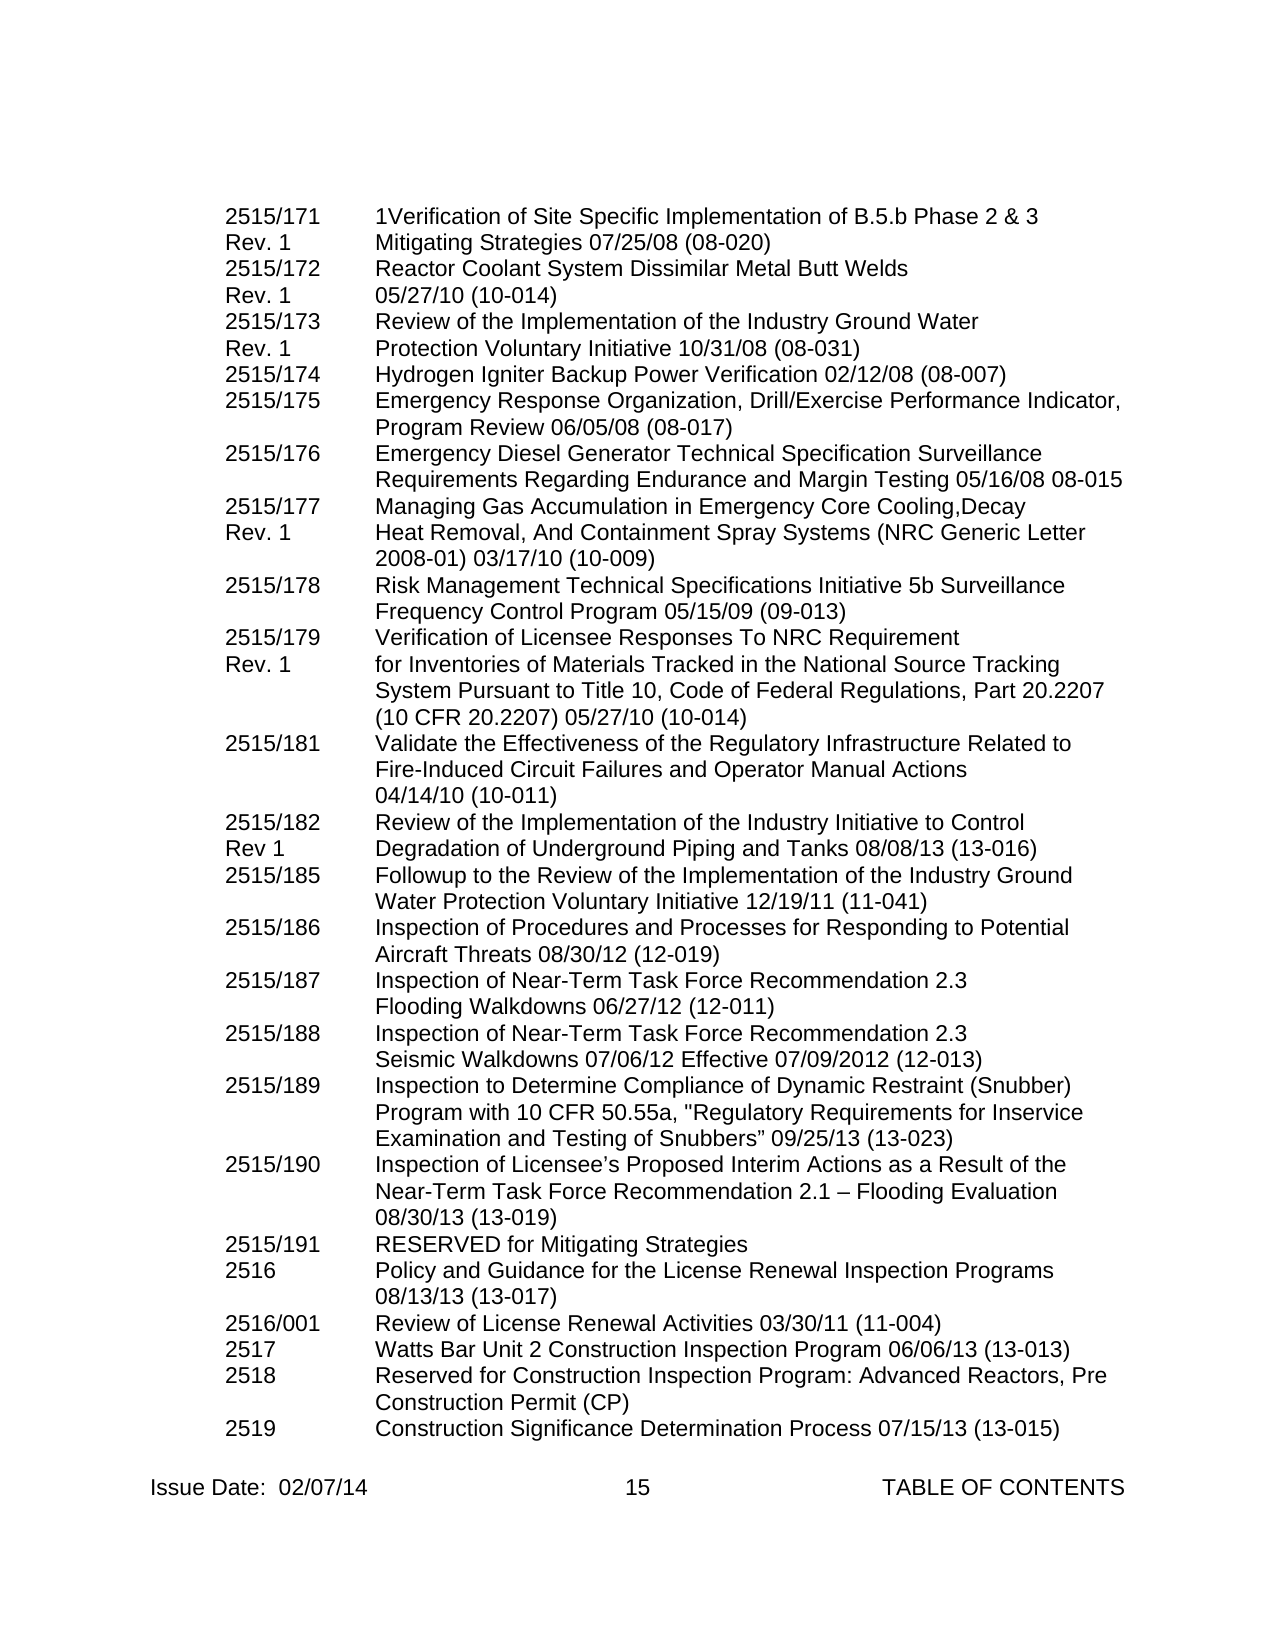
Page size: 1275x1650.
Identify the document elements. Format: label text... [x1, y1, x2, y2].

text 2516 Policy and Guidance for the License Renewal Inspection Programs 08/13/13 (13-017) [225, 1257, 1125, 1309]
text 08/30/13 (13-019) [225, 1204, 1125, 1231]
text 2515/174 Hydrogen Igniter Backup Power Verification 02/12/08 (08-007) [225, 361, 1125, 387]
text 2515/189 Inspection to Determine Compliance of Dynamic Restraint (Snubber) Program with 10 CFR 50.55a, "Regulatory Requirements for Inservice Examination and Testing of Snubbers” 09/25/13 (13-023) [225, 1072, 1125, 1151]
text 2515/191 RESERVED for Mitigating Strategies [225, 1231, 1125, 1257]
text 2515/188 Inspection of Near-Term Task Force Recommendation 2.3 [225, 1020, 1125, 1046]
text 2515/185 Followup to the Review of the Implementation of the Industry Ground Water Protection Voluntary Initiative 12/19/11 (11-041) [225, 862, 1125, 914]
text 2515/178 Risk Management Technical Specifications Initiative 5b Surveillance Frequency Control Program 05/15/09 (09-013) [150, 572, 1125, 624]
text 2515/187 Inspection of Near-Term Task Force Recommendation 2.3 [150, 967, 1125, 993]
text 2515/190 Inspection of Licensee’s Proposed Interim Actions as a Result of the Near-Term Task Force Recommendation 2.1 – Flooding Evaluation [225, 1151, 1125, 1204]
text 2515/176 Emergency Diesel Generator Technical Specification Surveillance Requirements Regarding Endurance and Margin Testing 05/16/08 08-015 [225, 440, 1125, 493]
text Seismic Walkdowns 07/06/12 Effective 07/09/2012 (12-013) [150, 1046, 1125, 1072]
text Rev. 1 Heat Removal, And Containment Spray Systems (NRC Generic Letter 2008-01) 03/17/10 (10-009) [150, 519, 1125, 572]
text 2515/181 Validate the Effectiveness of the Regulatory Infrastructure Related to Fire-Induced Circuit Failures and Operator Manual Actions [225, 730, 1125, 782]
text 2515/171 Verification of Site Specific Implementation of B.5.b Phase 2 & 3 [225, 203, 1125, 229]
text 2515/177 Managing Gas Accumulation in Emergency Core Cooling,Decay [150, 493, 1125, 519]
text 2515/182 Review of the Implementation of the Industry Initiative to Control [225, 809, 1125, 835]
text Rev. 1 Protection Voluntary Initiative 10/31/08 (08-031) [225, 334, 1125, 361]
text 2515/179 Verification of Licensee Responses To NRC Requirement [225, 624, 1125, 651]
text Rev 1 Degradation of Underground Piping and Tanks 08/08/13 (13-016) [225, 835, 1125, 862]
text 2516/001 Review of License Renewal Activities 03/30/11 (11-004) [225, 1309, 1125, 1336]
text Flooding Walkdowns 06/27/12 (12-011) [375, 993, 1125, 1020]
text Rev. 1 for Inventories of Materials Tracked in the National Source Tracking System Pursuant to Title 10, Code of Federal Regulations, Part 20.2207 (10 CFR 20.2207) 05/27/10 (10-014) [225, 651, 1125, 730]
text Rev. 1 05/27/10 (10-014) [225, 282, 1125, 308]
text 04/14/10 (10-011) [375, 782, 1125, 809]
text 2515/186 Inspection of Procedures and Processes for Responding to Potential Aircraft Threats 08/30/12 (12-019) [225, 914, 1125, 967]
text 2518 Reserved for Construction Inspection Program: Advanced Reactors, Pre Construction Permit (CP) [225, 1362, 1125, 1415]
text 2519 Construction Significance Determination Process 07/15/13 (13-015) [150, 1415, 1125, 1441]
text 2515/172 Reactor Coolant System Dissimilar Metal Butt Welds [225, 255, 1125, 282]
text Rev. 1 Mitigating Strategies 07/25/08 (08-020) [225, 229, 1125, 255]
text 2517 Watts Bar Unit 2 Construction Inspection Program 06/06/13 (13-013) [150, 1336, 1125, 1362]
text 2515/175 Emergency Response Organization, Drill/Exercise Performance Indicator, Program Review 06/05/08 (08-017) [225, 387, 1125, 440]
text 2515/173 Review of the Implementation of the Industry Ground Water [225, 308, 1125, 334]
